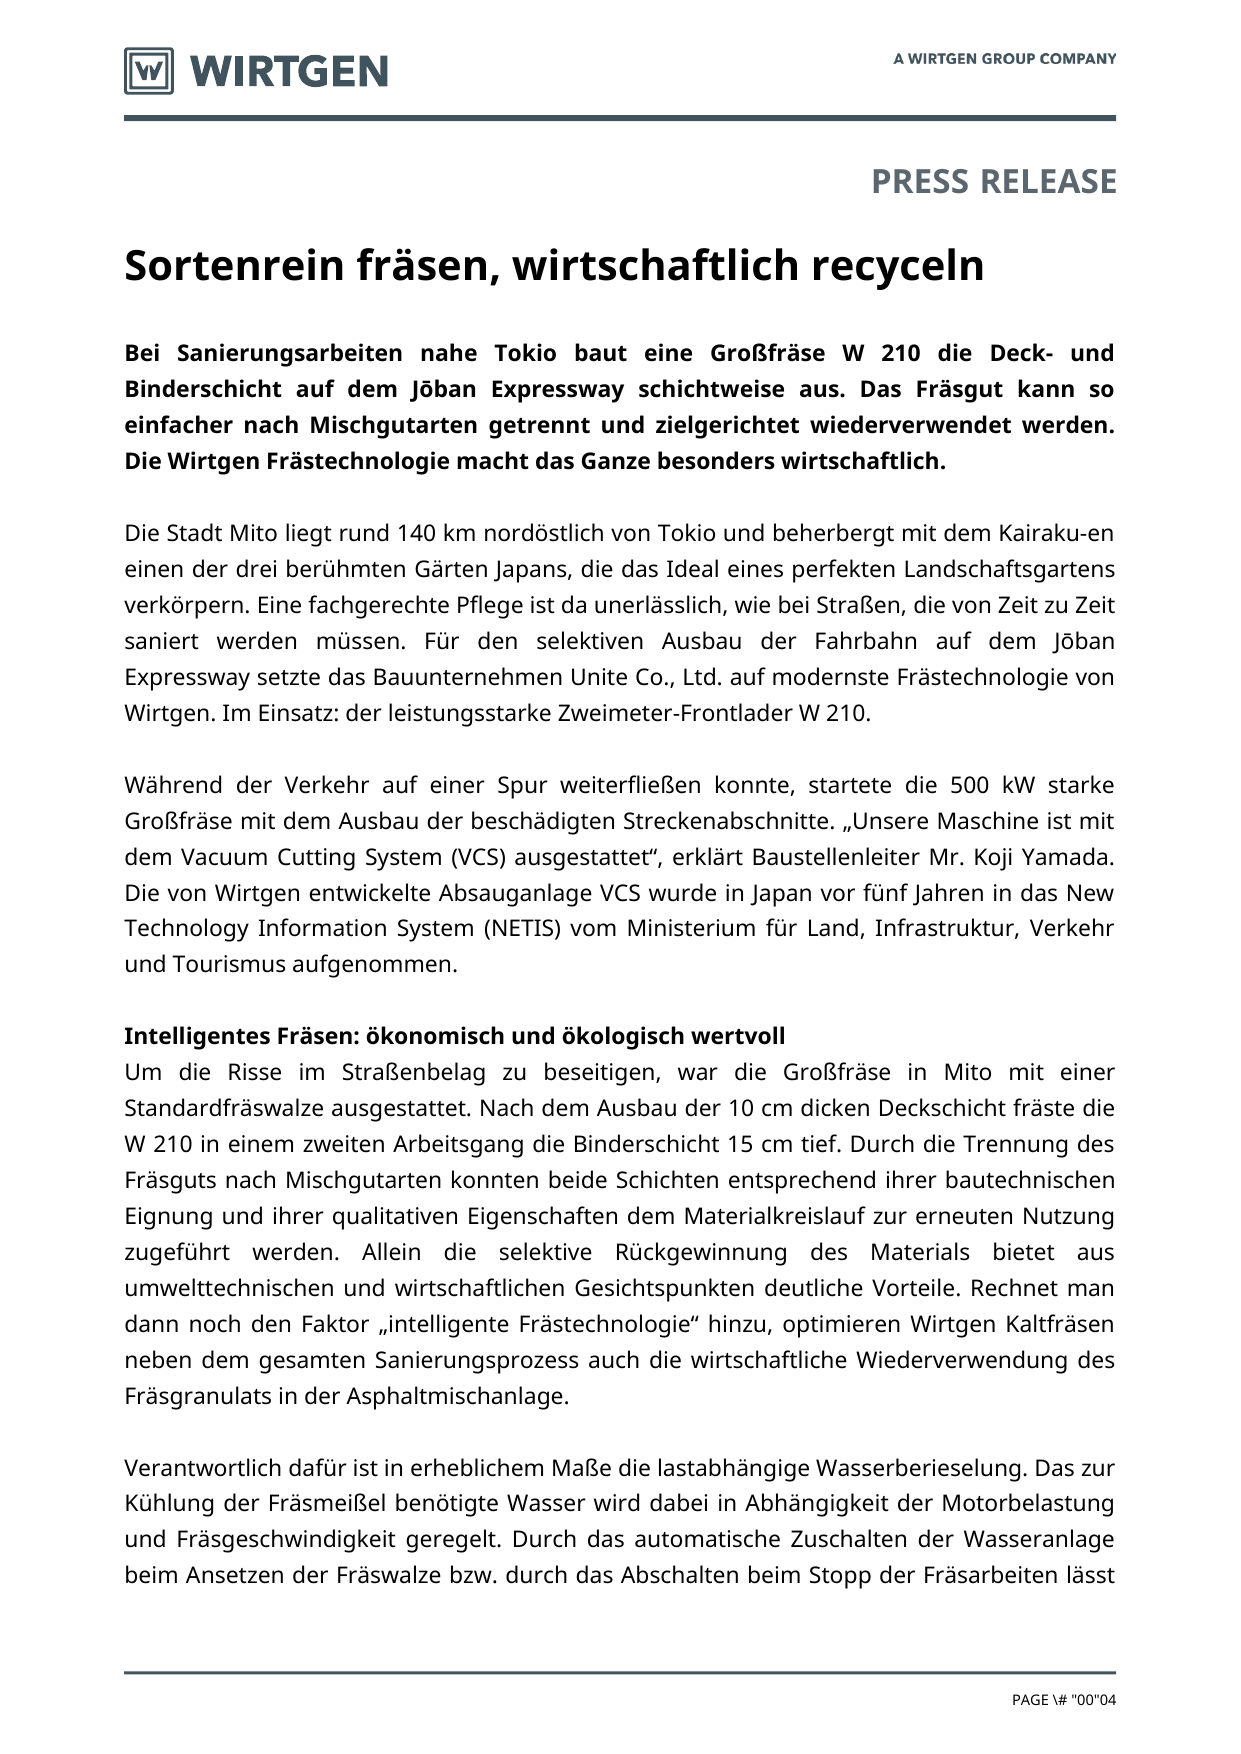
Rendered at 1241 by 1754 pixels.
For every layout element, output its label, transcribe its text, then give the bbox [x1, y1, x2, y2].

text Um die Risse im Straßenbelag zu beseitigen, war die Großfräse in Mito mit einer Standardfräswalze ausgestattet. Nach dem Ausbau der 10 cm dicken Deckschicht fräste die W 210 in einem zweiten Arbeitsgang die Binderschicht 15 cm tief. Durch die Trennung des Fräsguts nach Mischgutarten konnten beide Schichten entsprechend ihrer bautechnischen Eignung und ihrer qualitativen Eigenschaften dem Materialkreislauf zur erneuten Nutzung zugeführt werden. Allein die selektive Rückgewinnung des Materials bietet aus umwelttechnischen und wirtschaftlichen Gesichtspunkten deutliche Vorteile. Rechnet man dann noch den Faktor „intelligente Frästechnologie“ hinzu, optimieren Wirtgen Kaltfräsen neben dem gesamten Sanierungsprozess auch die wirtschaftliche Wiederverwendung des Fräsgranulats in der Asphaltmischanlage. [124, 1056, 1116, 1411]
text Die Stadt Mito liegt rund 140 km nordöstlich von Tokio und beherbergt mit dem Kairaku-en einen der drei berühmten Gärten Japans, die das Ideal eines perfekten Landschaftsgartens verkörpern. Eine fachgerechte Pflege ist da unerlässlich, wie bei Straßen, die von Zeit zu Zeit saniert werden müssen. Für den selektiven Ausbau der Fahrbahn auf dem Jōban Expressway setzte das Bauunternehmen Unite Co., Ltd. auf modernste Frästechnologie von Wirtgen. Im Einsatz: der leistungsstarke Zweimeter-Frontlader W 210. [124, 517, 1116, 728]
text Sortenrein fräsen, wirtschaftlich recyceln [124, 236, 1116, 293]
picture [893, 53, 1117, 64]
text Bei Sanierungsarbeiten nahe Tokio baut eine Großfräse W 210 die Deck- und Binderschicht auf dem Jōban Expressway schichtweise aus. Das Fräsgut kann so einfacher nach Mischgutarten getrennt und zielgerichtet wiederverwendet werden. Die Wirtgen Frästechnologie macht das Ganze besonders wirtschaftlich. [124, 337, 1116, 476]
text Intelligentes Fräsen: ökonomisch und ökologisch wertvoll [124, 1020, 1116, 1051]
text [124, 1451, 1116, 1591]
text Während der Verkehr auf einer Spur weiterfließen konnte, startete die 500 kW starke Großfräse mit dem Ausbau der beschädigten Streckenabschnitte. „Unsere Maschine ist mit dem Vacuum Cutting System (VCS) ausgestattet“, erklärt Baustellenleiter Mr. Koji Yamada. Die von Wirtgen entwickelte Absauganlage VCS wurde in Japan vor fünf Jahren in das New Technology Information System (NETIS) vom Ministerium für Land, Infrastruktur, Verkehr und Tourismus aufgenommen. [124, 769, 1116, 979]
